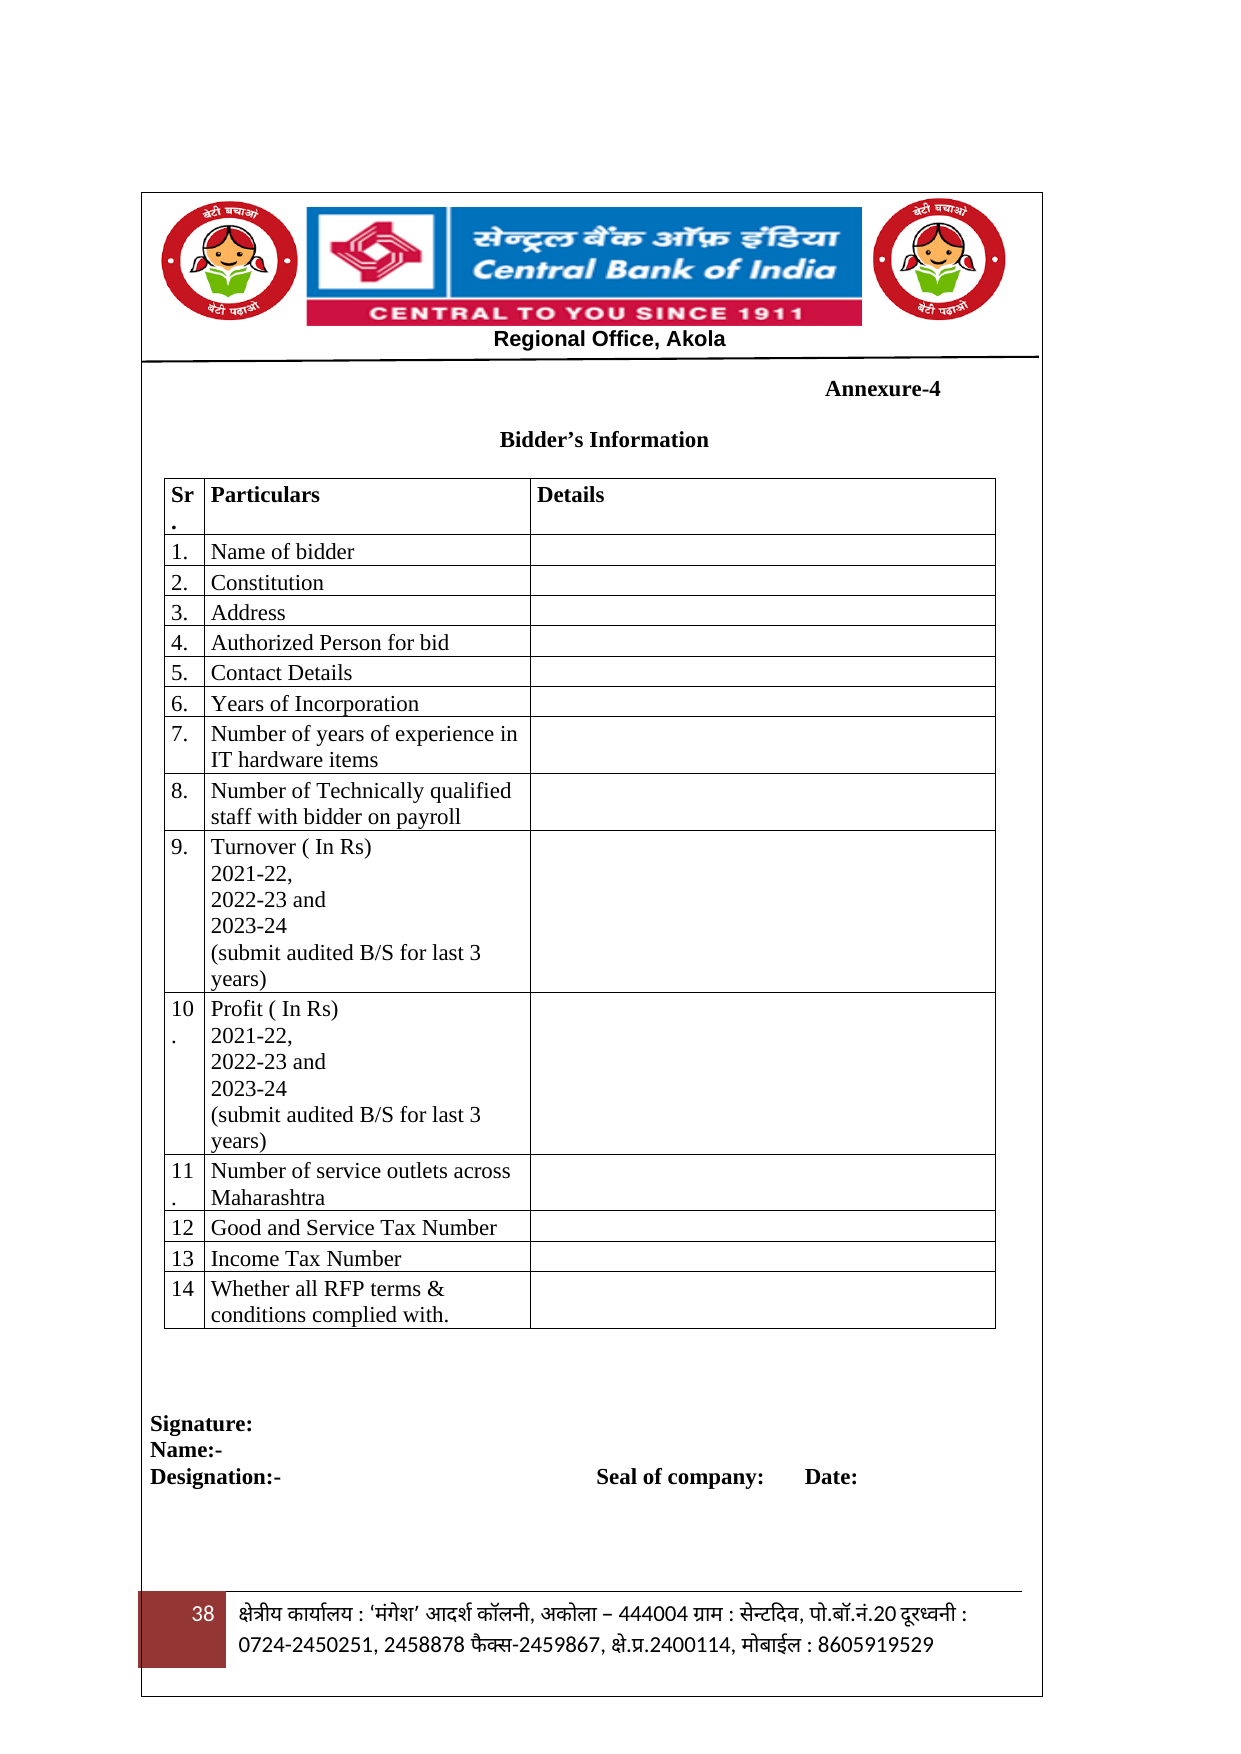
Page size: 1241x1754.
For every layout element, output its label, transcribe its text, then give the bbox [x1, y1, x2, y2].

table_cell 13 [165, 1242, 204, 1271]
table_cell 1. [165, 535, 204, 564]
table_cell 12 [165, 1211, 204, 1241]
table_cell [531, 1242, 995, 1271]
table_cell Number of Technically qualified staff with bidder on payroll [205, 774, 530, 829]
table_cell [531, 626, 995, 656]
table_header Sr. [165, 479, 204, 534]
table_cell Number of service outlets across Maharashtra [205, 1155, 530, 1210]
table_header Details [531, 479, 995, 534]
table_cell 4. [165, 626, 204, 656]
table_cell Number of years of experience in IT hardware items [205, 717, 530, 773]
table_cell 9. [165, 831, 204, 992]
table_cell 14 [165, 1272, 204, 1328]
table_cell [531, 831, 995, 992]
table_cell 3. [165, 596, 204, 625]
table_header Particulars [205, 479, 530, 534]
table_cell Good and Service Tax Number [205, 1211, 530, 1241]
table_cell 8. [165, 774, 204, 829]
table_cell Whether all RFP terms & conditions complied with. [205, 1272, 530, 1328]
table_cell Name of bidder [205, 535, 530, 564]
table_cell Years of Incorporation [205, 687, 530, 716]
table_cell 5. [165, 657, 204, 686]
table_cell Contact Details [205, 657, 530, 686]
table_cell 11. [165, 1155, 204, 1210]
table_cell Income Tax Number [205, 1242, 530, 1271]
table_cell 10. [165, 993, 204, 1154]
table_cell [531, 717, 995, 773]
text Annexure-4 [825, 376, 1034, 402]
table_cell 6. [165, 687, 204, 716]
table_cell [531, 566, 995, 595]
table_cell [531, 596, 995, 625]
text Bidder’s Information [165, 427, 1034, 453]
table_cell [531, 774, 995, 829]
table_cell [531, 1211, 995, 1241]
text Signature: [150, 1410, 1034, 1436]
table_cell [531, 535, 995, 564]
text Name:- [150, 1436, 1034, 1463]
table_cell [531, 993, 995, 1154]
table_cell Authorized Person for bid [205, 626, 530, 656]
table_cell [531, 687, 995, 716]
table_cell [531, 1272, 995, 1328]
table_cell [531, 1155, 995, 1210]
table_cell Constitution [205, 566, 530, 595]
table_cell Turnover ( In Rs) 2021-22, 2022-23 and 2023-24 (submit audited B/S for last 3 years) [205, 831, 530, 992]
table_cell 2. [165, 566, 204, 595]
table_cell Profit ( In Rs) 2021-22, 2022-23 and 2023-24 (submit audited B/S for last 3 years) [205, 993, 530, 1154]
text Designation:- Seal of company: Date: [150, 1463, 1034, 1489]
table_cell Address [205, 596, 530, 625]
table_cell [531, 657, 995, 686]
table_cell 7. [165, 717, 204, 773]
picture [150, 195, 1014, 326]
